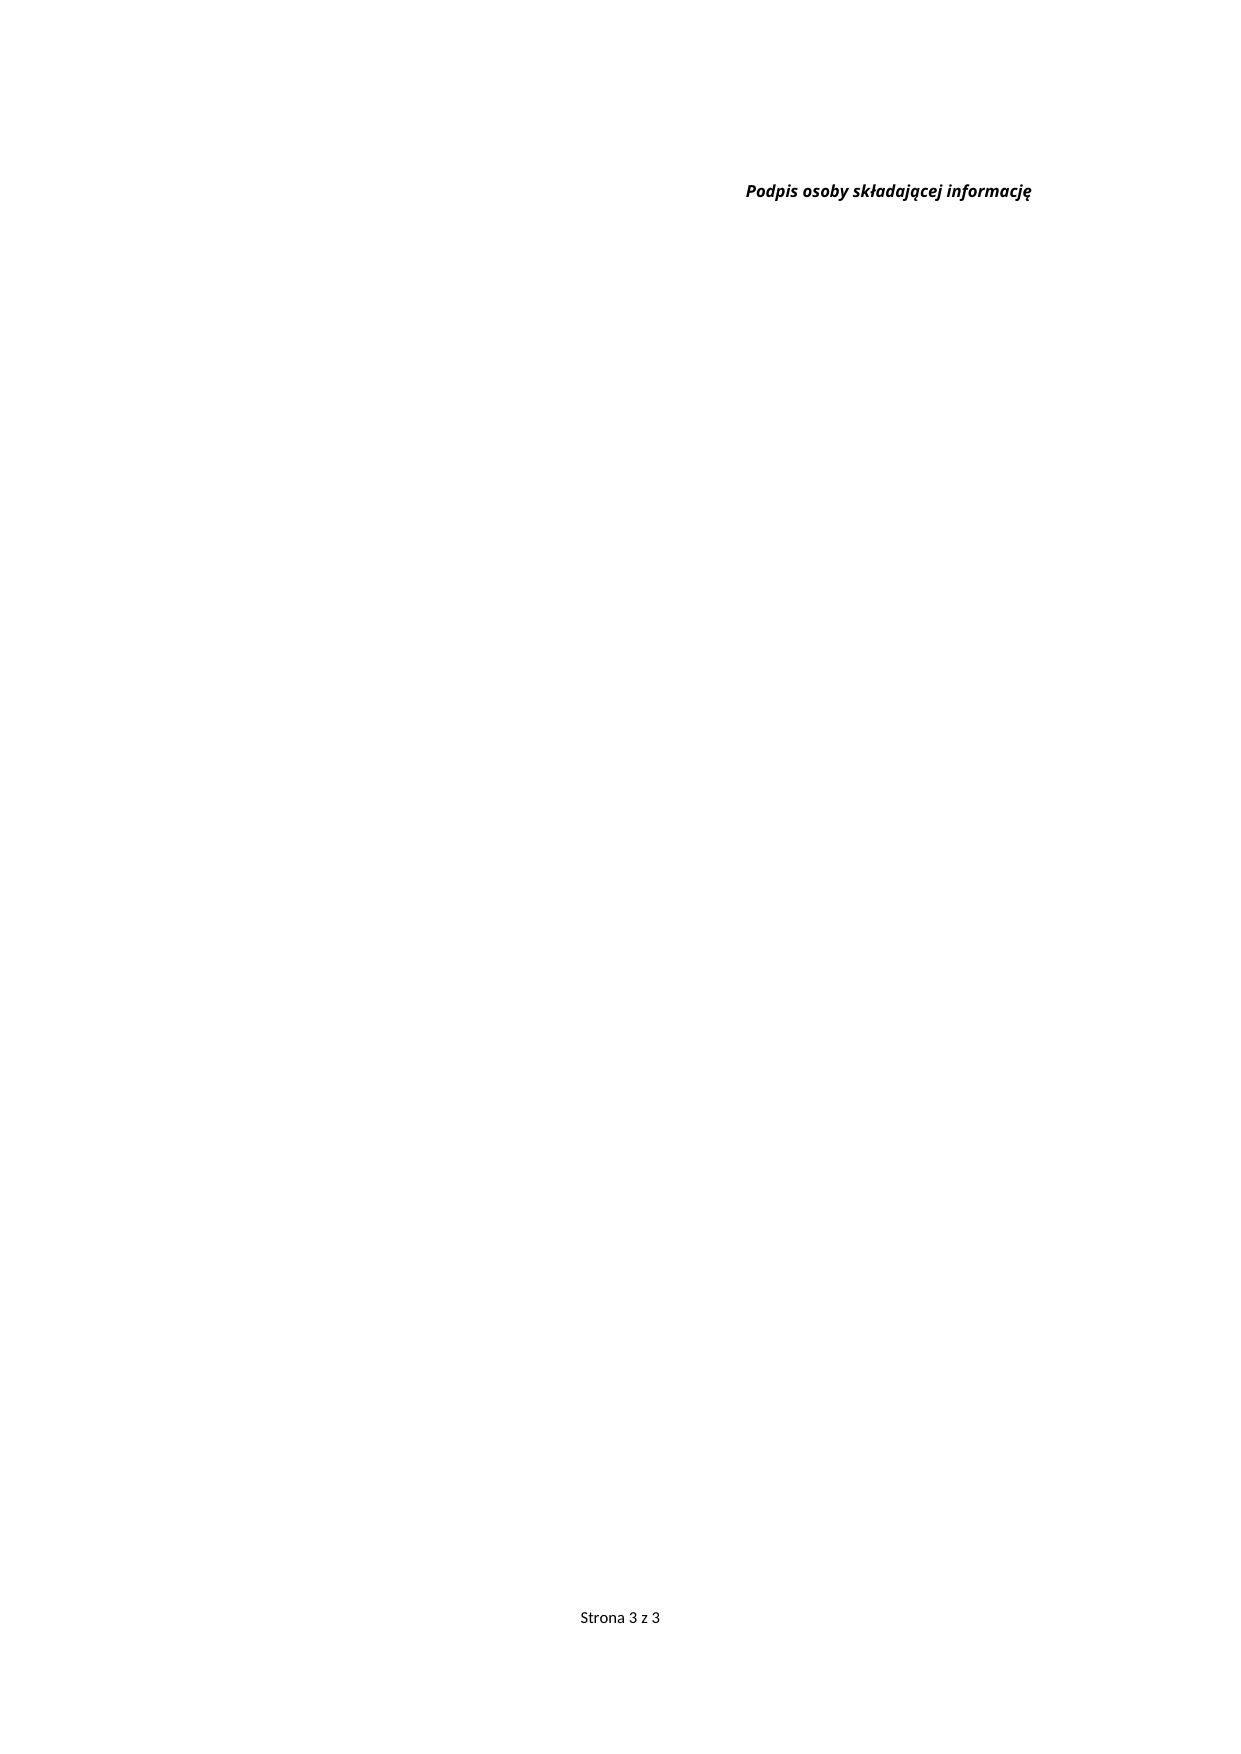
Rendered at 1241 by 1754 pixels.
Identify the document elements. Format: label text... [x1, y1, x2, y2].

text Podpis osoby składającej informację [694, 179, 1086, 202]
